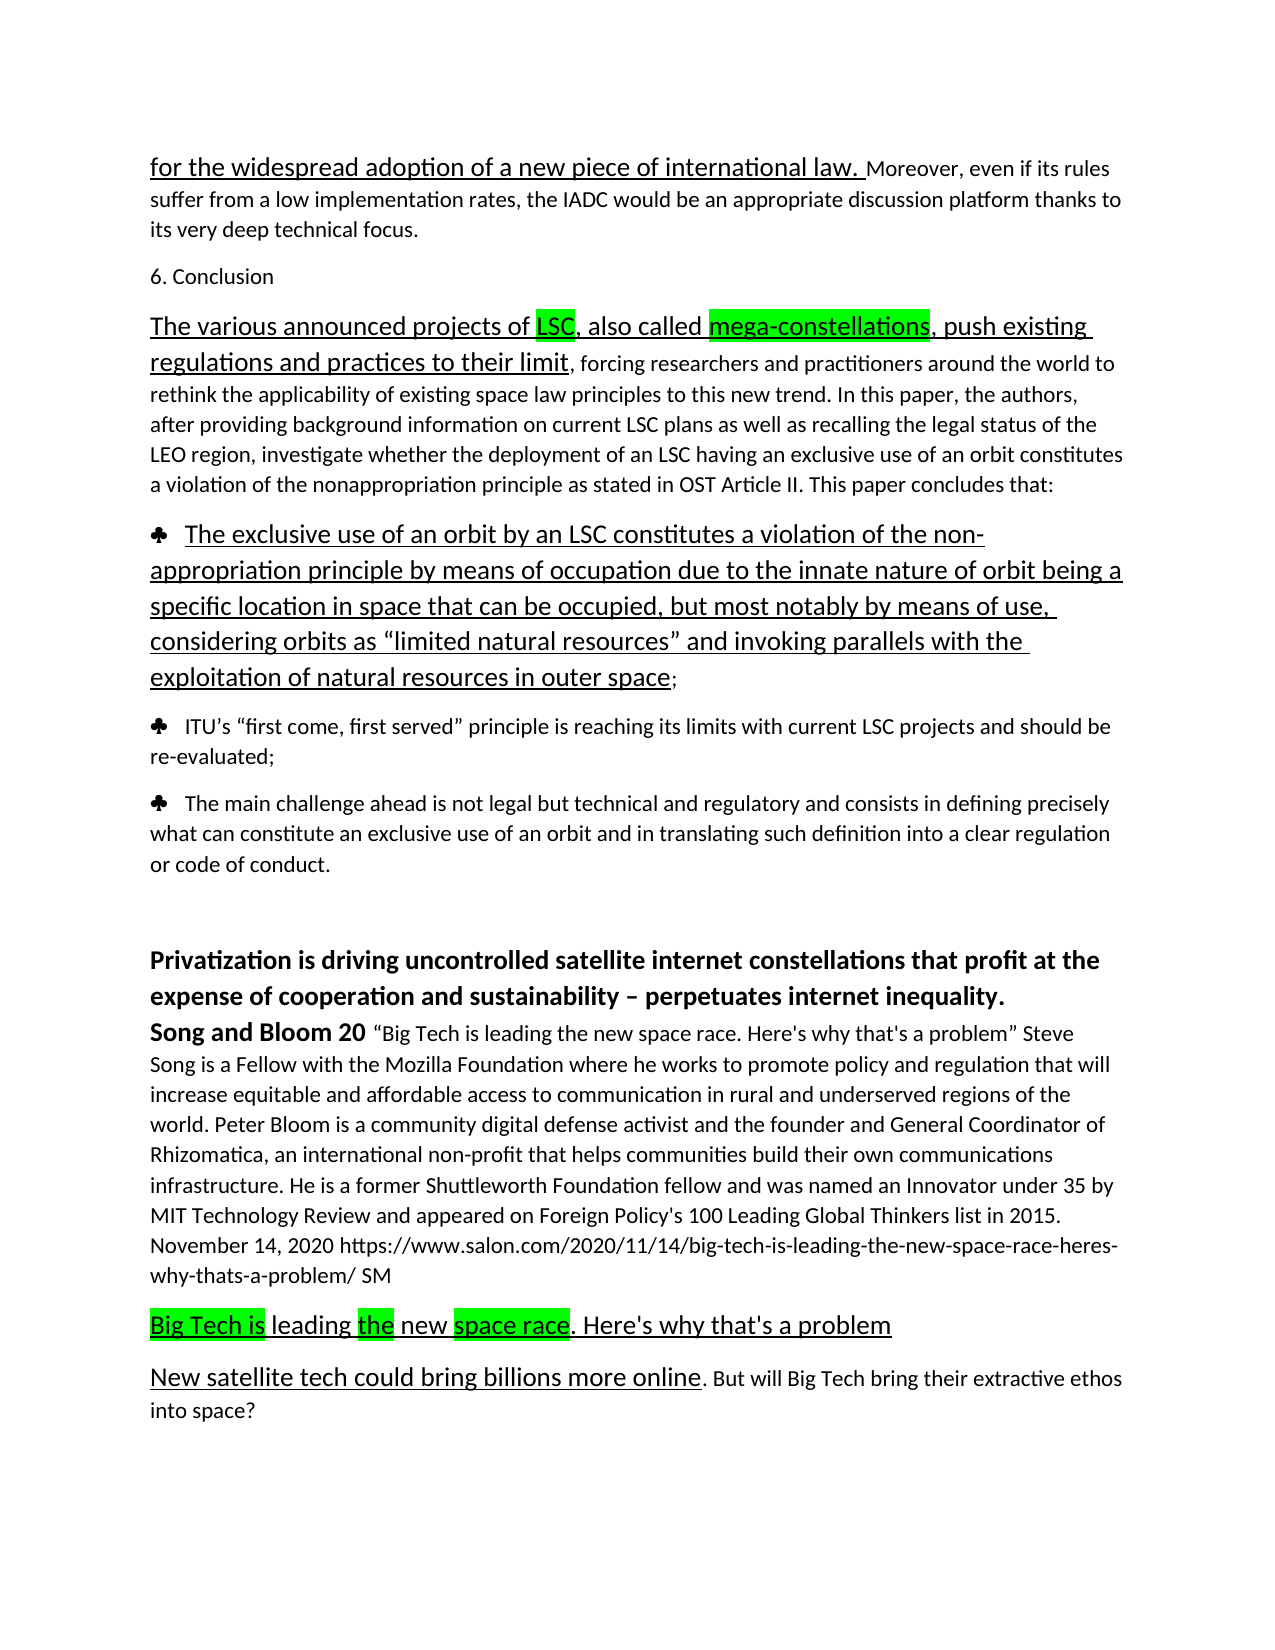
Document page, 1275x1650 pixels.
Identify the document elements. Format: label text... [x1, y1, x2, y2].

text Big Tech is leading the new space race. Here's why that's a problem [570, 1308, 1125, 1341]
text The main challenge ahead is not legal but technical and regulatory and consists in defining precisely what can constitute an exclusive use of an orbit and in translating such definition into a clear regulation or code of conduct. [150, 789, 1125, 878]
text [150, 150, 1125, 243]
text The exclusive use of an orbit by an LSC constitutes a violation of the non-appropriation principle by means of occupation due to the innate nature of orbit being a specific location in space that can be occupied, but most notably by means of use, considering orbits as “limited natural resources” and invoking parallels with the exploitation of natural resources in outer space; [150, 517, 1125, 693]
text ITU’s “first come, first served” principle is reaching its limits with current LSC projects and should be re-evaluated; [150, 712, 1125, 771]
subtitle Privatization is driving uncontrolled satellite internet constellations that profit at the expense of cooperation and sustainability – perpetuates internet inequality. [150, 943, 1125, 1012]
text The various announced projects of LSC, also called mega-constellations, push existing regulations and practices to their limit, forcing researchers and practitioners around the world to rethink the applicability of existing space law principles to this new trend. In this paper, the authors, after providing background information on current LSC plans as well as recalling the legal status of the LEO region, investigate whether the deployment of an LSC having an exclusive use of an orbit constitutes a violation of the nonappropriation principle as stated in OST Article II. This paper concludes that: [150, 309, 1125, 499]
text New satellite tech could bring billions more online. But will Big Tech bring their extractive ethos into space? [150, 1361, 1125, 1424]
text 6. Conclusion [150, 262, 1125, 290]
text Song and Bloom 20 “Big Tech is leading the new space race. Here's why that's a problem” Steve Song is a Fellow with the Mozilla Foundation where he works to promote policy and regulation that will increase equitable and affordable access to communication in rural and underserved regions of the world. Peter Bloom is a community digital defense activist and the founder and General Coordinator of Rhizomatica, an international non-profit that helps communities build their own communications infrastructure. He is a former Shuttleworth Foundation fellow and was named an Innovator under 35 by MIT Technology Review and appeared on Foreign Policy's 100 Leading Global Thinkers list in 2015. November 14, 2020 https://www.salon.com/2020/11/14/big-tech-is-leading-the-new-space-race-heres-why-thats-a-problem/ SM [150, 1015, 1125, 1289]
